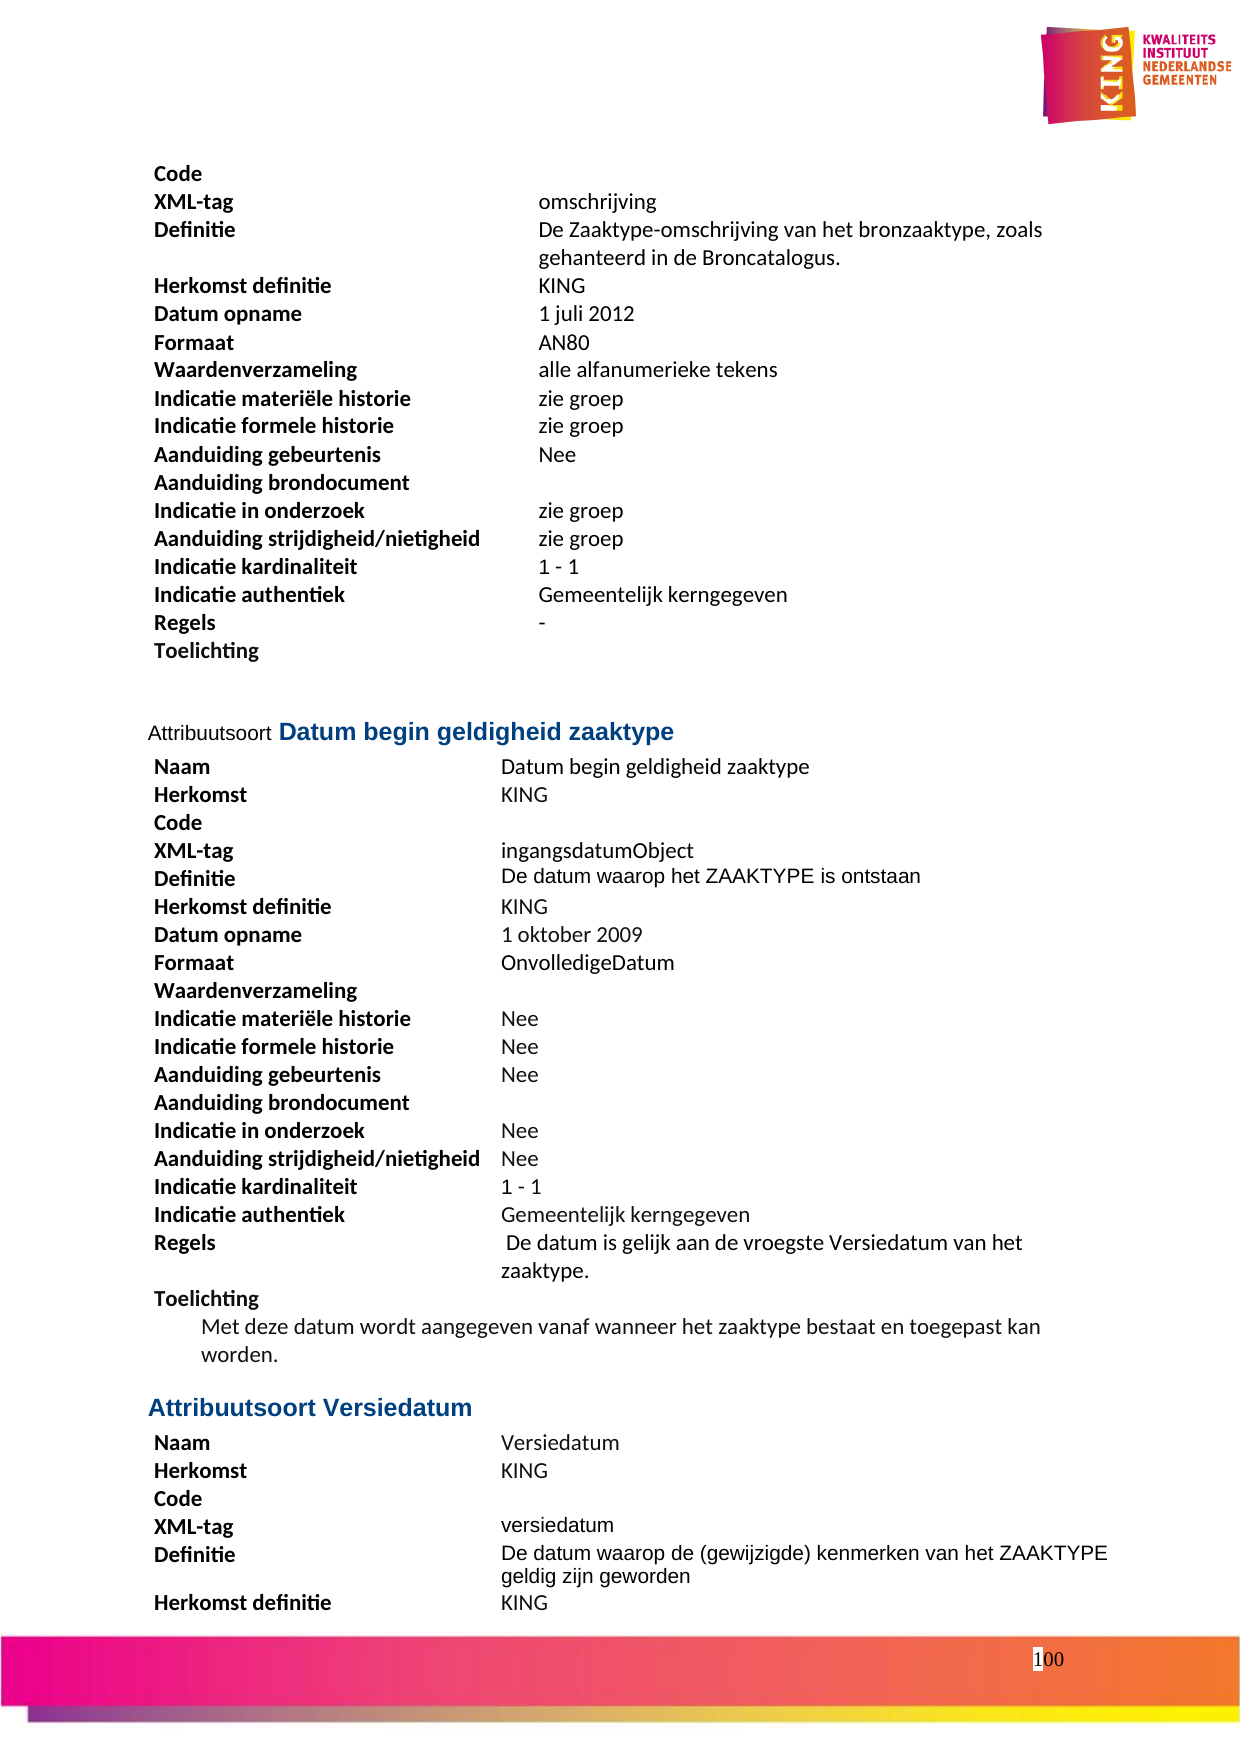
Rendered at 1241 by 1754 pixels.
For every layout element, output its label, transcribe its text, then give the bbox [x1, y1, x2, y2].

text Attribuutsoort Datum begin geldigheid zaaktype [148, 717, 1106, 746]
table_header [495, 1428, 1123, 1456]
text Attribuutsoort Versiedatum [148, 1393, 1106, 1422]
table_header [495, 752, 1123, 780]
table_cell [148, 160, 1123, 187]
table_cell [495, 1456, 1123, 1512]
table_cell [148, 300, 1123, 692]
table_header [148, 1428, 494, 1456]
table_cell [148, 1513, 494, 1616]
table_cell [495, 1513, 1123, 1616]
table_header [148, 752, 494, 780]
picture [0, 1632, 1241, 1729]
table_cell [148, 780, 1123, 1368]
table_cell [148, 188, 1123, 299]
picture [1040, 26, 1232, 125]
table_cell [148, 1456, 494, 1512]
